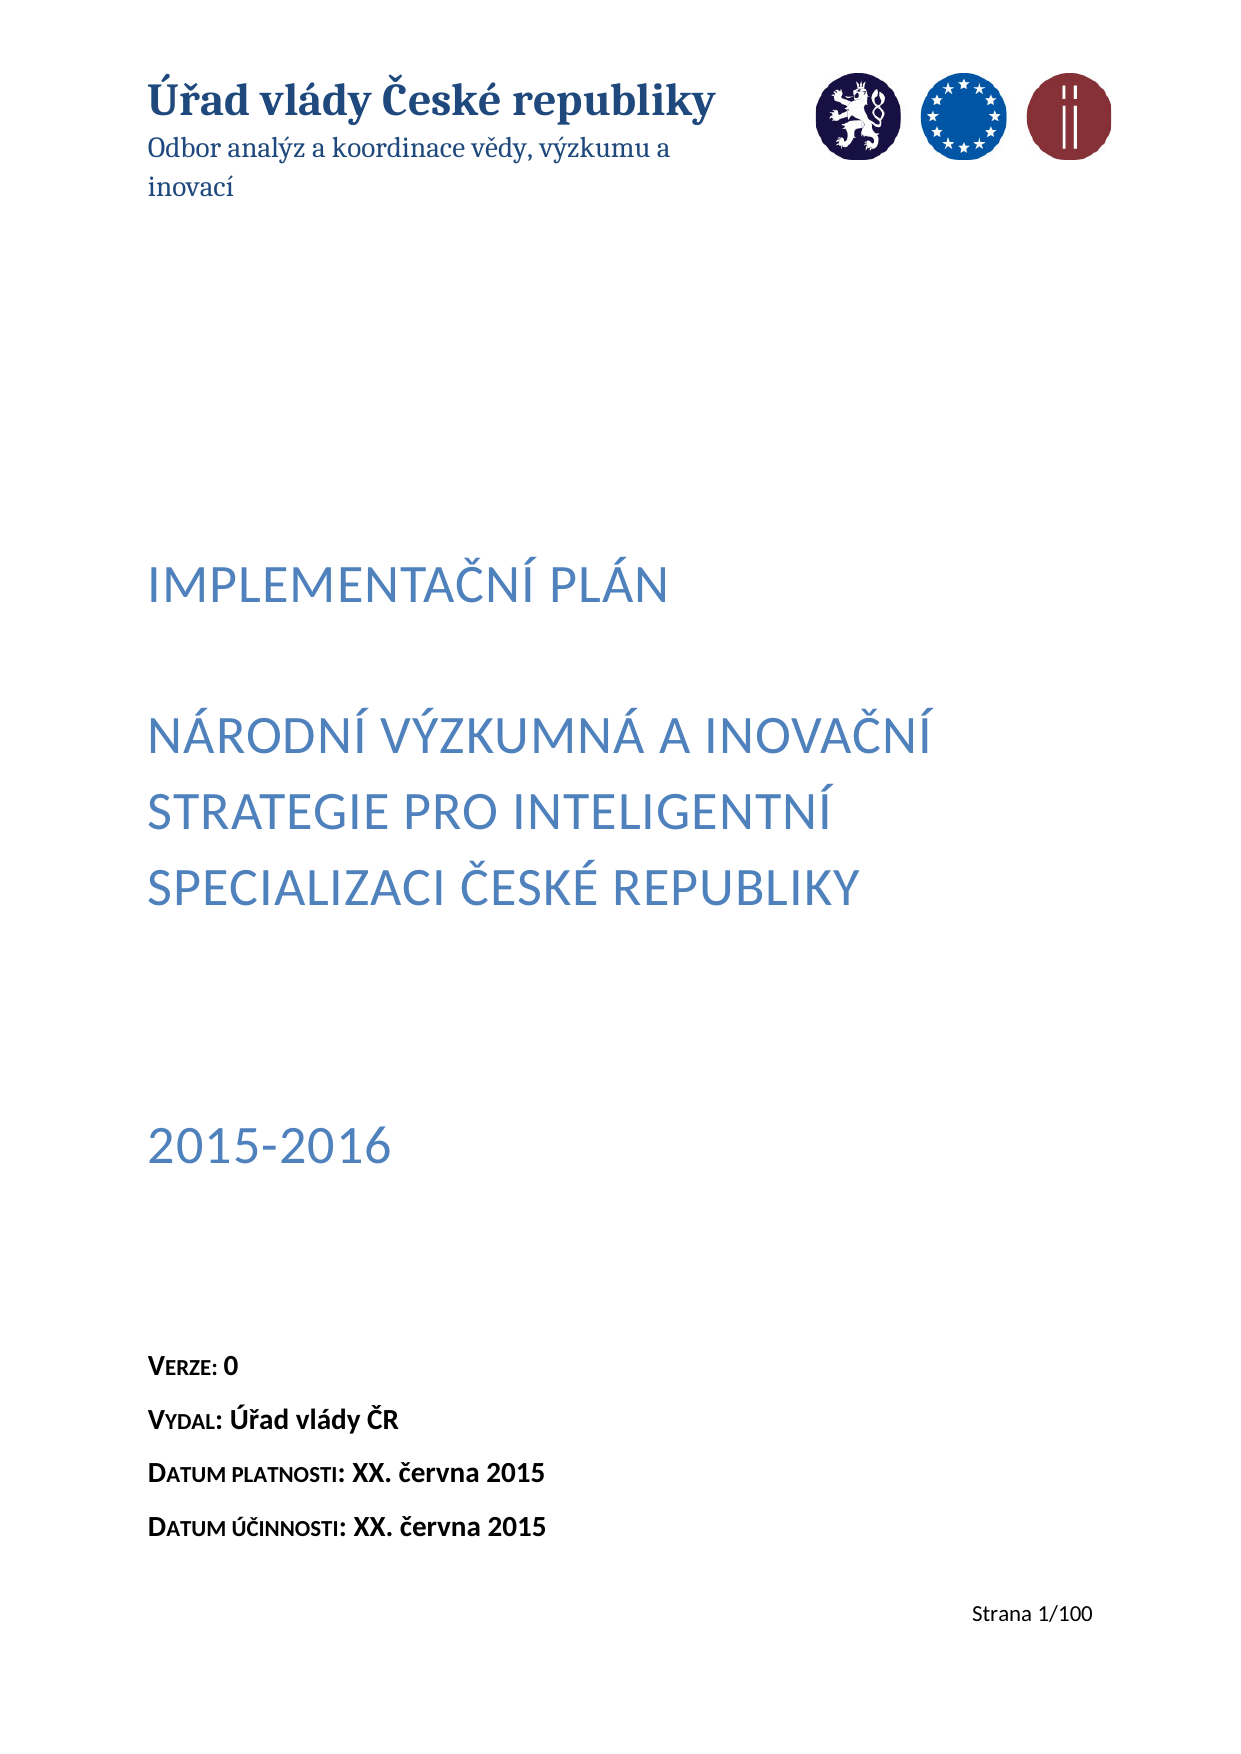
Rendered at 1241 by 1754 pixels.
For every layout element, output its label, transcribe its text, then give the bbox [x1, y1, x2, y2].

title 2015-2016 [148, 1111, 1093, 1177]
text DATUM ÚČINNOSTI: XX. června 2015 [148, 1508, 1093, 1543]
title Národní výzkumná a inovační strategie pro inteligentní specializaci České republiky [148, 701, 1093, 919]
text DATUM PLATNOSTI: XX. června 2015 [148, 1454, 1093, 1490]
picture [815, 73, 1112, 160]
text VERZE: 0 [148, 1347, 1093, 1383]
title Implementační Plán [148, 550, 1093, 616]
text VYDAL: Úřad vlády ČR [148, 1401, 1093, 1436]
